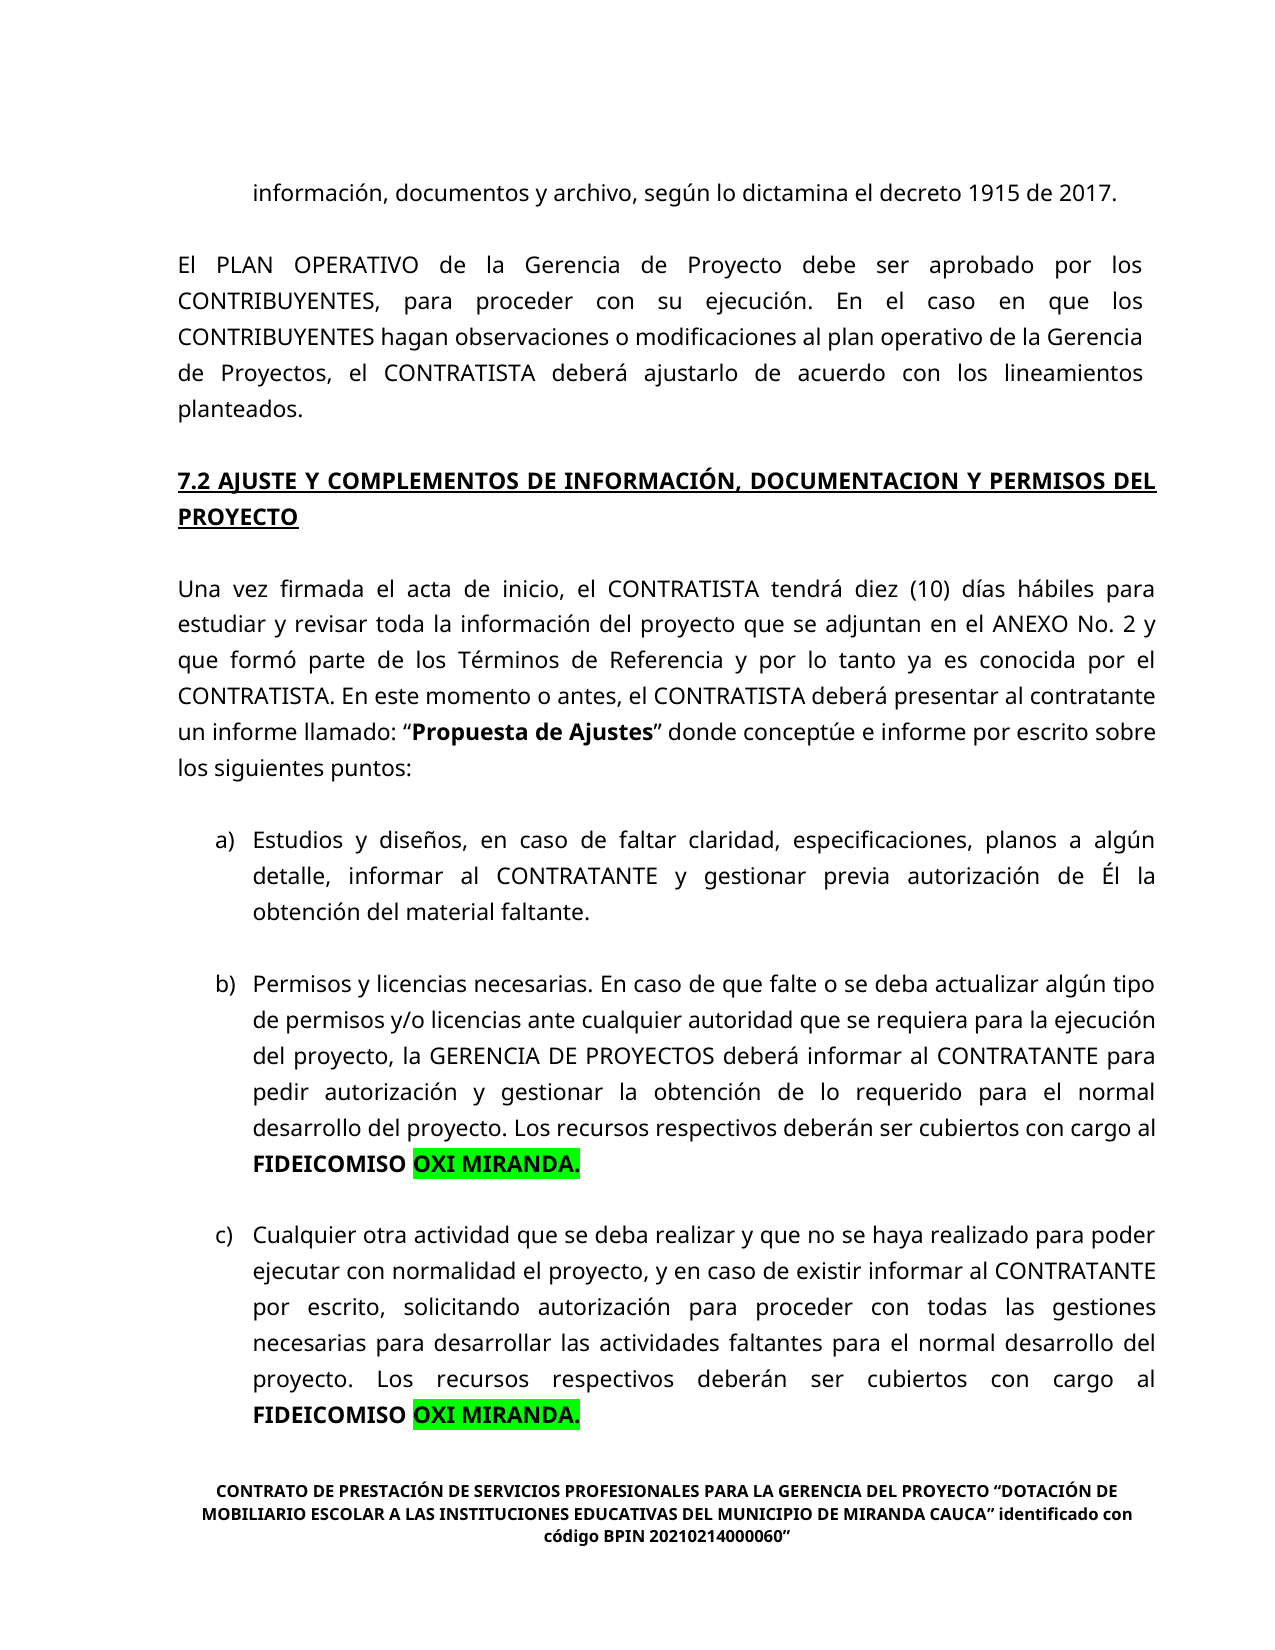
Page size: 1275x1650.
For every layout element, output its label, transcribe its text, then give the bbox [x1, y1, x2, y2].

text 7.2 AJUSTE Y COMPLEMENTOS DE INFORMACIÓN, DOCUMENTACION Y PERMISOS DEL PROYECTO [177, 465, 1157, 491]
list Permisos y licencias necesarias. En caso de que falte o se deba actualizar algún tipo de permisos y/o licencias ante cualquier autoridad que se requiera para la ejecución del proyecto, la GERENCIA DE PROYECTOS deberá informar al CONTRATANTE para pedir autorización y gestionar la obtención de lo requerido para el normal desarrollo del proyecto. Los recursos respectivos deberán ser cubiertos con cargo al FIDEICOMISO OXI MIRANDA. [215, 968, 1157, 1179]
text Una vez firmada el acta de inicio, el CONTRATISTA tendrá diez (10) días hábiles para estudiar y revisar toda la información del proyecto que se adjuntan en el ANEXO No. 2 y que formó parte de los Términos de Referencia y por lo tanto ya es conocida por el CONTRATISTA. En este momento o antes, el CONTRATISTA deberá presentar al contratante un informe llamado: “Propuesta de Ajustes” donde conceptúe e informe por escrito sobre los siguientes puntos: [177, 572, 1157, 783]
text El PLAN OPERATIVO de la Gerencia de Proyecto debe ser aprobado por los CONTRIBUYENTES, para proceder con su ejecución. En el caso en que los CONTRIBUYENTES hagan observaciones o modificaciones al plan operativo de la Gerencia de Proyectos, el CONTRATISTA deberá ajustarlo de acuerdo con los lineamientos planteados. [177, 249, 1144, 424]
list Estudios y diseños, en caso de faltar claridad, especificaciones, planos a algún detalle, informar al CONTRATANTE y gestionar previa autorización de Él la obtención del material faltante. [215, 824, 1157, 927]
text 7.2 AJUSTE Y COMPLEMENTOS DE INFORMACIÓN, DOCUMENTACION Y PERMISOS DEL PROYECTO [177, 492, 1157, 532]
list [215, 177, 1144, 208]
list Cualquier otra actividad que se deba realizar y que no se haya realizado para poder ejecutar con normalidad el proyecto, y en caso de existir informar al CONTRATANTE por escrito, solicitando autorización para proceder con todas las gestiones necesarias para desarrollar las actividades faltantes para el normal desarrollo del proyecto. Los recursos respectivos deberán ser cubiertos con cargo al FIDEICOMISO OXI MIRANDA. [215, 1219, 1157, 1430]
